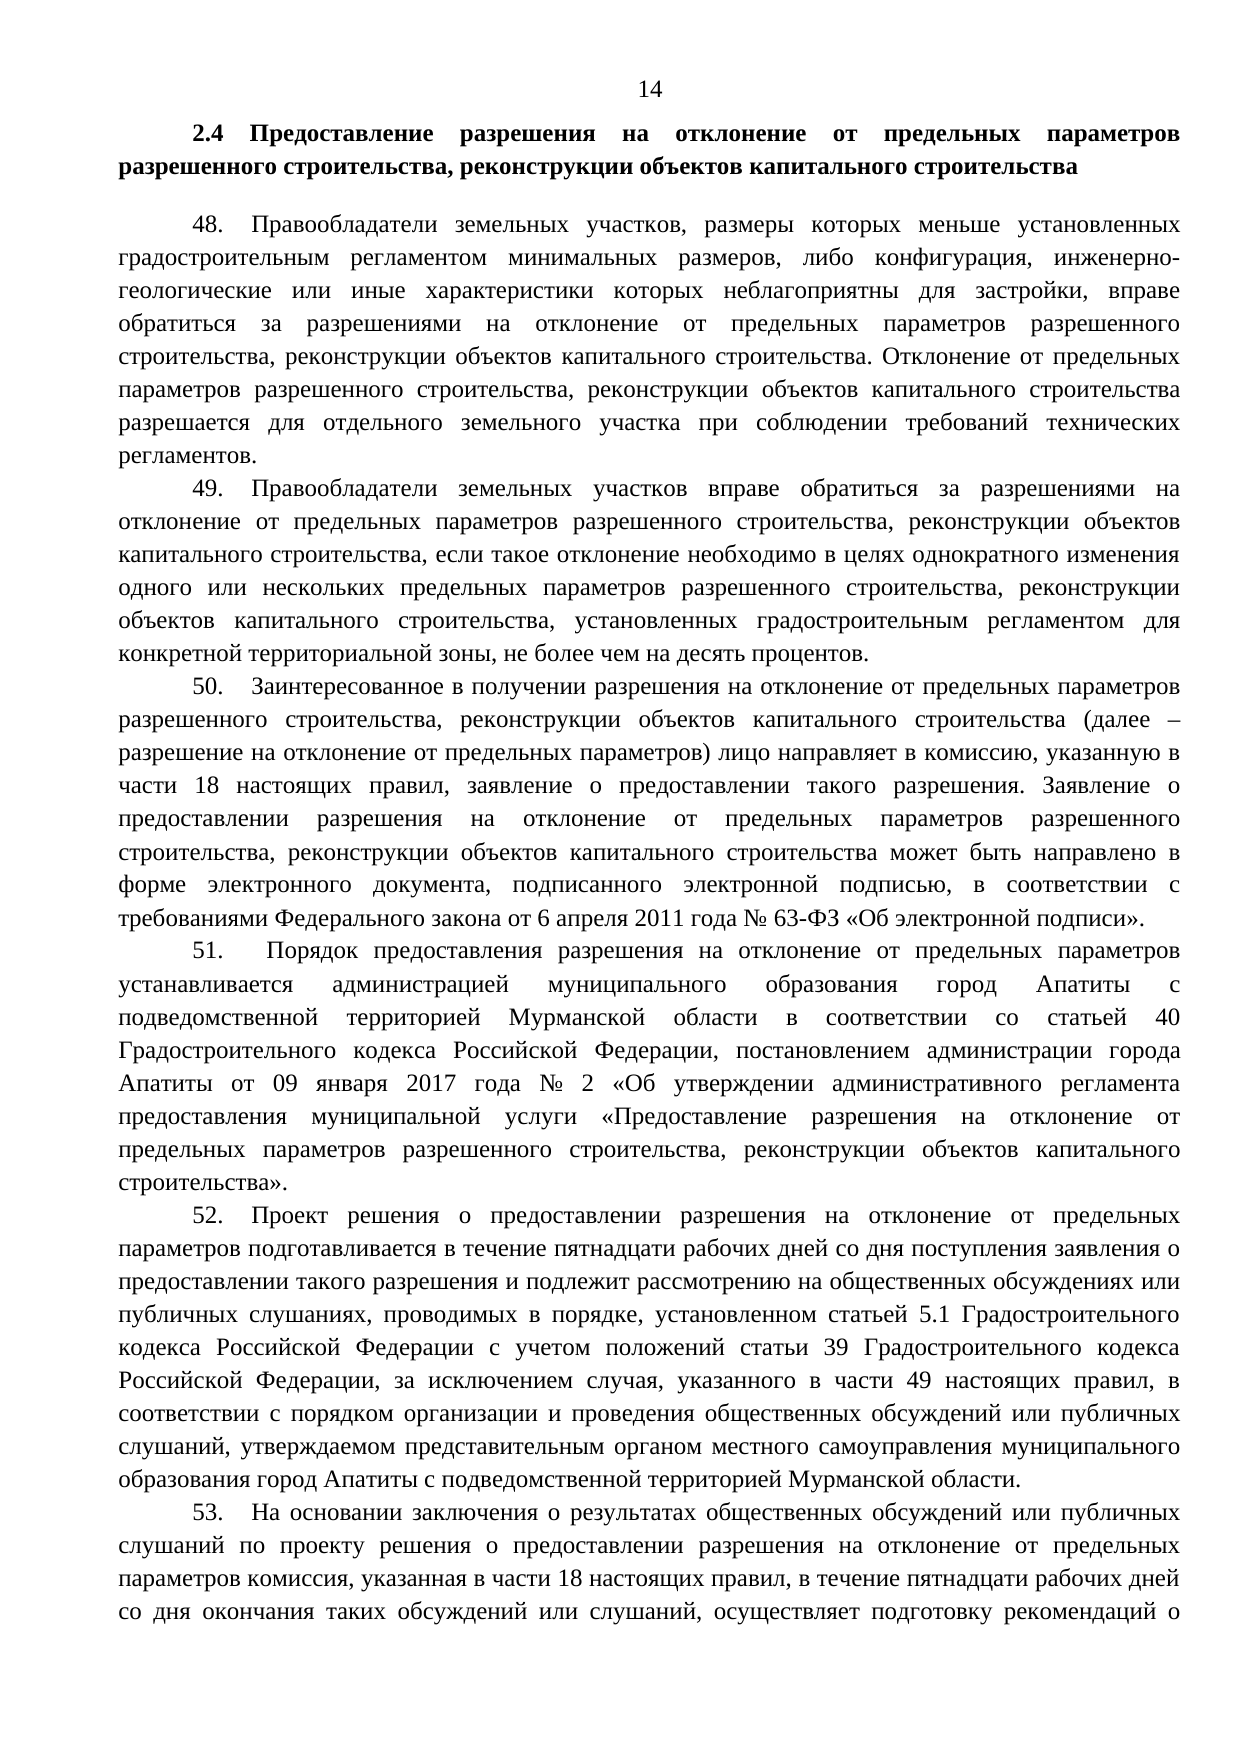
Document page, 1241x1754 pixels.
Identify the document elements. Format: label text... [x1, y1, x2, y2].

list Порядок предоставления разрешения на отклонение от предельных параметров устанавливается администрацией муниципального образования город Апатиты с подведомственной территорией Мурманской области в соответствии со статьей 40 Градостроительного кодекса Российской Федерации, постановлением администрации города Апатиты от 09 января 2017 года № 2 «Об утверждении административного регламента предоставления муниципальной услуги «Предоставление разрешения на отклонение от предельных параметров разрешенного строительства, реконструкции объектов капитального строительства». [118, 936, 1181, 1196]
list Заинтересованное в получении разрешения на отклонение от предельных параметров разрешенного строительства, реконструкции объектов капитального строительства (далее – разрешение на отклонение от предельных параметров) лицо направляет в комиссию, указанную в части 18 настоящих правил, заявление о предоставлении такого разрешения. Заявление о предоставлении разрешения на отклонение от предельных параметров разрешенного строительства, реконструкции объектов капитального строительства может быть направлено в форме электронного документа, подписанного электронной подписью, в соответствии с требованиями Федерального закона от 6 апреля 2011 года № 63-ФЗ «Об электронной подписи». [118, 671, 1181, 931]
subtitle 2.4 Предоставление разрешения на отклонение от предельных параметров разрешенного строительства, реконструкции объектов капитального строительства [118, 118, 1181, 180]
list Проект решения о предоставлении разрешения на отклонение от предельных параметров подготавливается в течение пятнадцати рабочих дней со дня поступления заявления о предоставлении такого разрешения и подлежит рассмотрению на общественных обсуждениях или публичных слушаниях, проводимых в порядке, установленном статьей 5.1 Градостроительного кодекса Российской Федерации с учетом положений статьи 39 Градостроительного кодекса Российской Федерации, за исключением случая, указанного в части 49 настоящих правил, в соответствии с порядком организации и проведения общественных обсуждений или публичных слушаний, утверждаемом представительным органом местного самоуправления муниципального образования город Апатиты с подведомственной территорией Мурманской области. [118, 1200, 1181, 1493]
list Правообладатели земельных участков, размеры которых меньше установленных градостроительным регламентом минимальных размеров, либо конфигурация, инженерно-геологические или иные характеристики которых неблагоприятны для застройки, вправе обратиться за разрешениями на отклонение от предельных параметров разрешенного строительства, реконструкции объектов капитального строительства. Отклонение от предельных параметров разрешенного строительства, реконструкции объектов капитального строительства разрешается для отдельного земельного участка при соблюдении требований технических регламентов. [118, 209, 1181, 469]
list Правообладатели земельных участков вправе обратиться за разрешениями на отклонение от предельных параметров разрешенного строительства, реконструкции объектов капитального строительства, если такое отклонение необходимо в целях однократного изменения одного или нескольких предельных параметров разрешенного строительства, реконструкции объектов капитального строительства, установленных градостроительным регламентом для конкретной территориальной зоны, не более чем на десять процентов. [118, 473, 1181, 667]
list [118, 1497, 1181, 1625]
